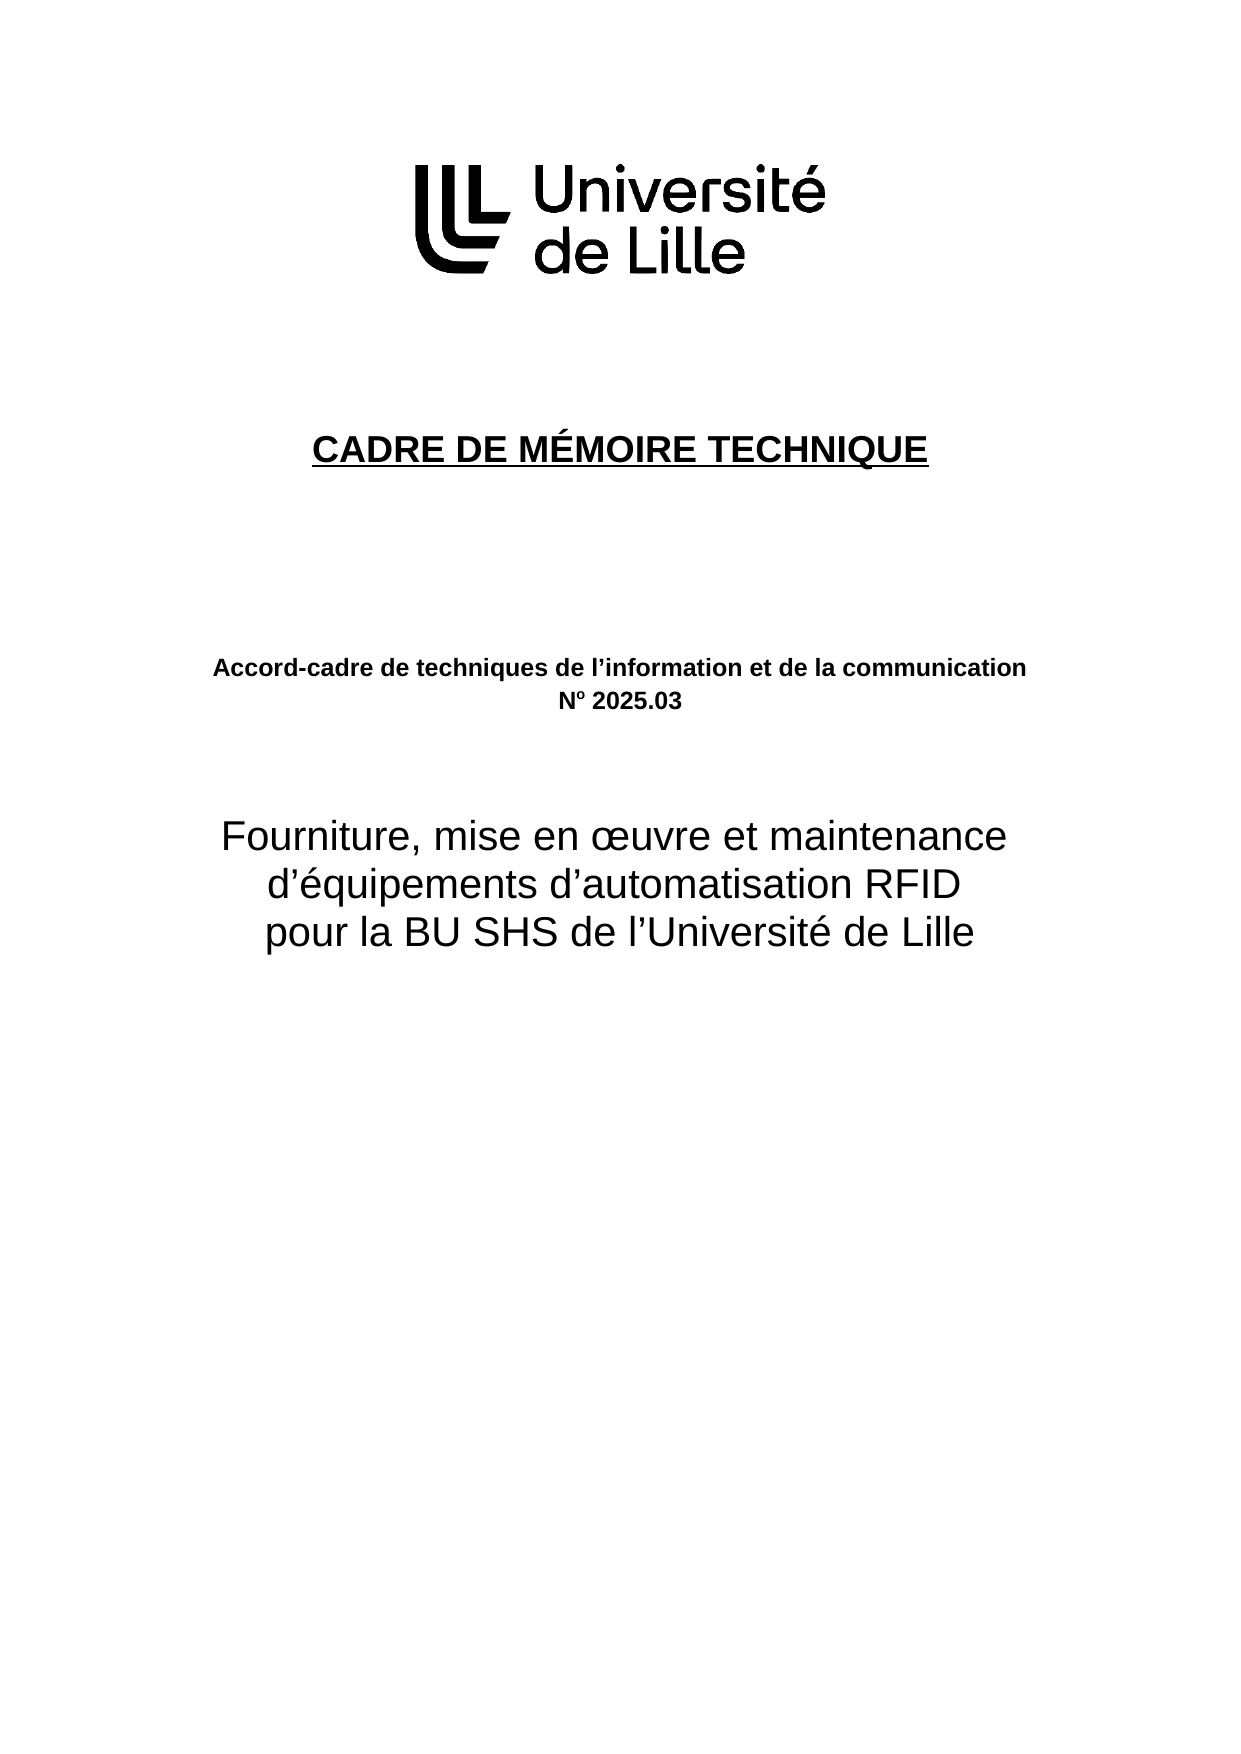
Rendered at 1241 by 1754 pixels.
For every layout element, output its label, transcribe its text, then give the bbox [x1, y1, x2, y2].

text CADRE DE MÉMOIRE TECHNIQUE [118, 428, 1122, 471]
picture [415, 164, 825, 274]
text No 2025.03 [118, 686, 1122, 714]
text Fourniture, mise en œuvre et maintenance d’équipements d’automatisation RFID pour la BU SHS de l’Université de Lille [118, 811, 1122, 955]
text Accord-cadre de techniques de l’information et de la communication [118, 653, 1122, 681]
